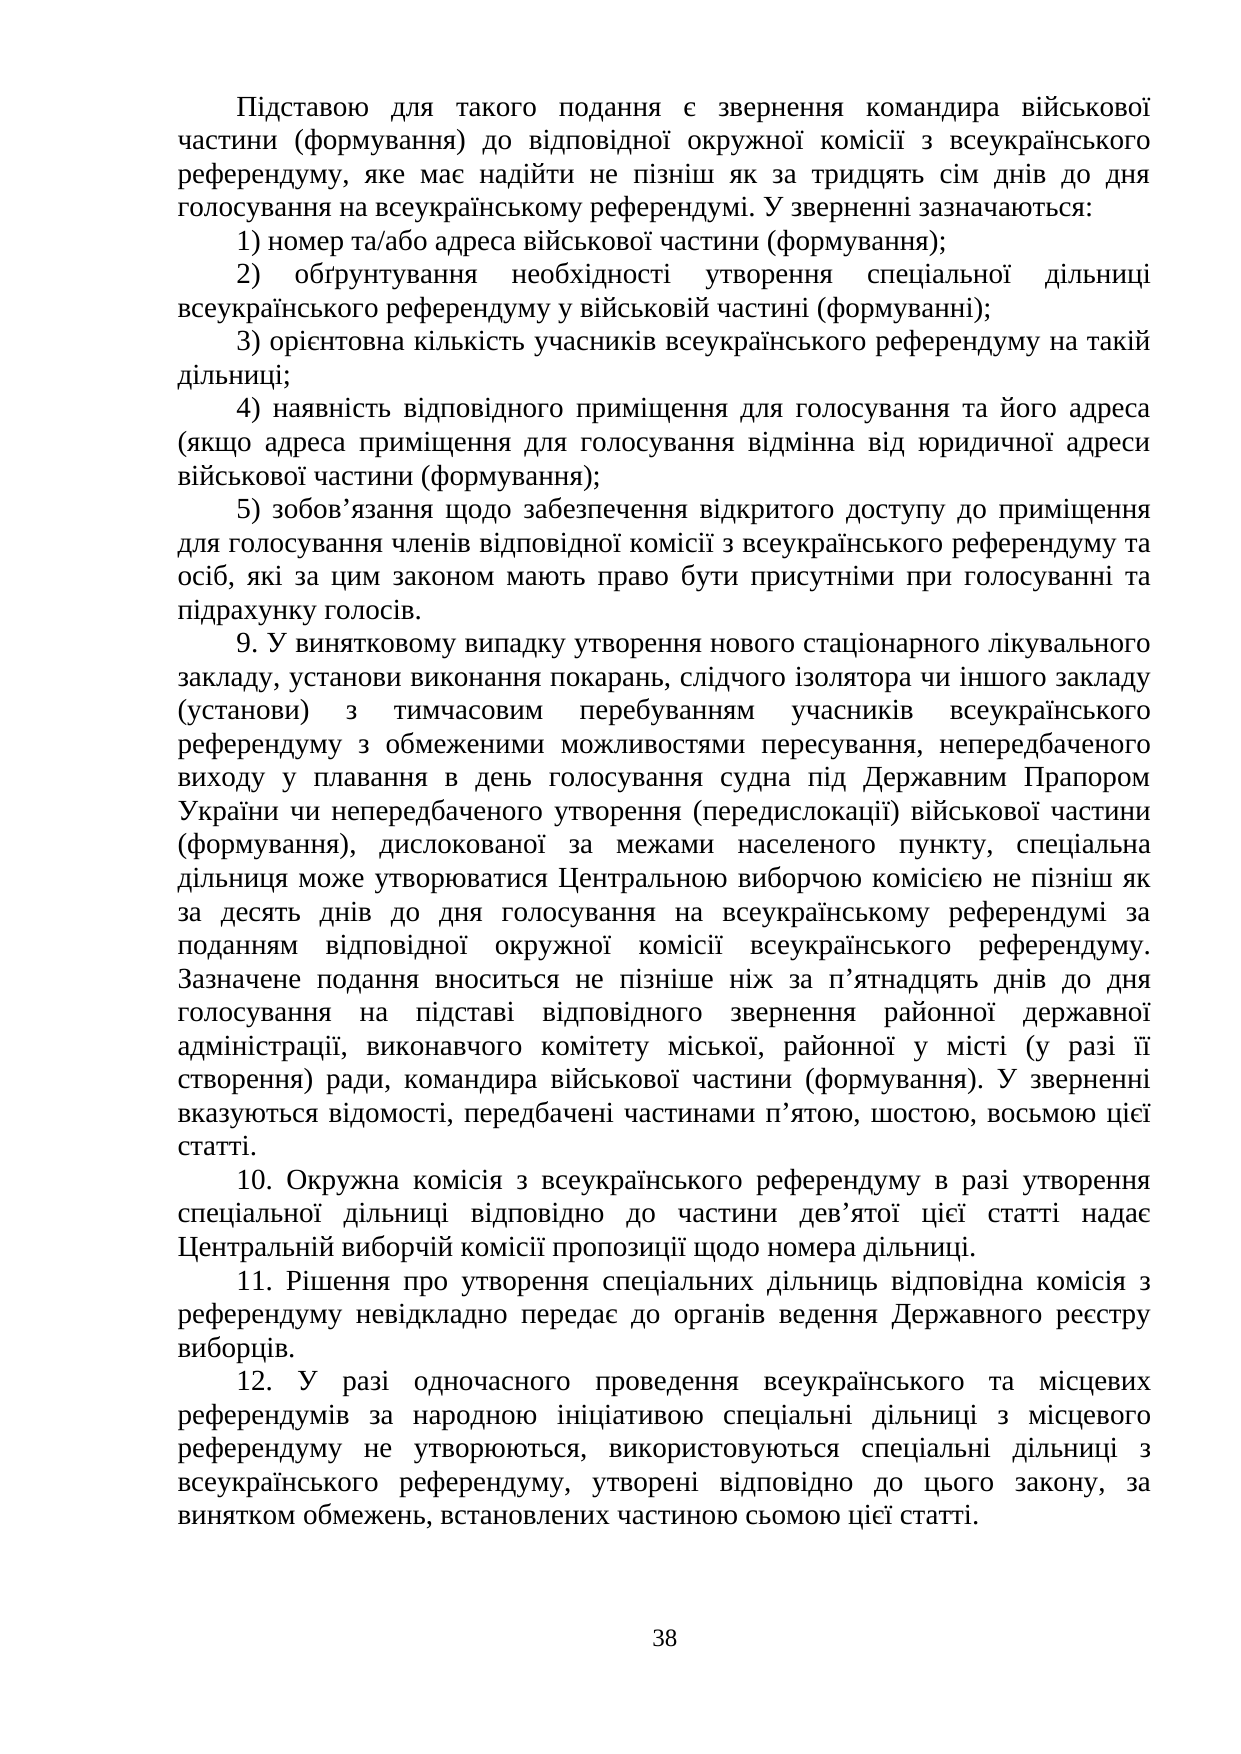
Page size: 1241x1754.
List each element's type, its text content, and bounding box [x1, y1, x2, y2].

text 10. Окружна комісія з всеукраїнського референдуму в разі утворення спеціальної дільниці відповідно до частини дев’ятої цієї статті надає Центральній виборчій комісії пропозиції щодо номера дільниці. [177, 1162, 1152, 1263]
text 3) орієнтовна кількість учасників всеукраїнського референдуму на такій дільниці; [177, 323, 1152, 391]
text 11. Рішення про утворення спеціальних дільниць відповідна комісія з референдуму невідкладно передає до органів ведення Державного реєстру виборців. [177, 1263, 1152, 1363]
text Підставою для такого подання є звернення командира військової частини (формування) до відповідної окружної комісії з всеукраїнського референдуму, яке має надійти не пізніш як за тридцять сім днів до дня голосування на всеукраїнському референдумі. У зверненні зазначаються: [177, 89, 1152, 223]
text 12. У разі одночасного проведення всеукраїнського та місцевих референдумів за народною ініціативою спеціальні дільниці з місцевого референдуму не утворюються, використовуються спеціальні дільниці з всеукраїнського референдуму, утворені відповідно до цього закону, за винятком обмежень, встановлених частиною сьомою цієї статті. [177, 1363, 1152, 1531]
text 5) зобов’язання щодо забезпечення відкритого доступу до приміщення для голосування членів відповідної комісії з всеукраїнського референдуму та осіб, які за цим законом мають право бути присутніми при голосуванні та підрахунку голосів. [177, 491, 1152, 625]
text 1) номер та/або адреса військової частини (формування); [177, 223, 1152, 256]
text 9. У винятковому випадку утворення нового стаціонарного лікувального закладу, установи виконання покарань, слідчого ізолятора чи іншого закладу (установи) з тимчасовим перебуванням учасників всеукраїнського референдуму з обмеженими можливостями пересування, непередбаченого виходу у плавання в день голосування судна під Державним Прапором України чи непередбаченого утворення (передислокації) військової частини (формування), дислокованої за межами населеного пункту, спеціальна дільниця може утворюватися Центральною виборчою комісією не пізніш як за десять днів до дня голосування на всеукраїнському референдумі за поданням відповідної окружної комісії всеукраїнського референдуму. Зазначене подання вноситься не пізніше ніж за п’ятнадцять днів до дня голосування на підставі відповідного звернення районної державної адміністрації, виконавчого комітету міської, районної у місті (у разі її створення) ради, командира військової частини (формування). У зверненні вказуються відомості, передбачені частинами п’ятою, шостою, восьмою цієї статті. [177, 625, 1152, 1162]
text 2) обґрунтування необхідності утворення спеціальної дільниці всеукраїнського референдуму у військовій частині (формуванні); [177, 256, 1152, 323]
text 4) наявність відповідного приміщення для голосування та його адреса (якщо адреса приміщення для голосування відмінна від юридичної адреси військової частини (формування); [177, 391, 1152, 491]
